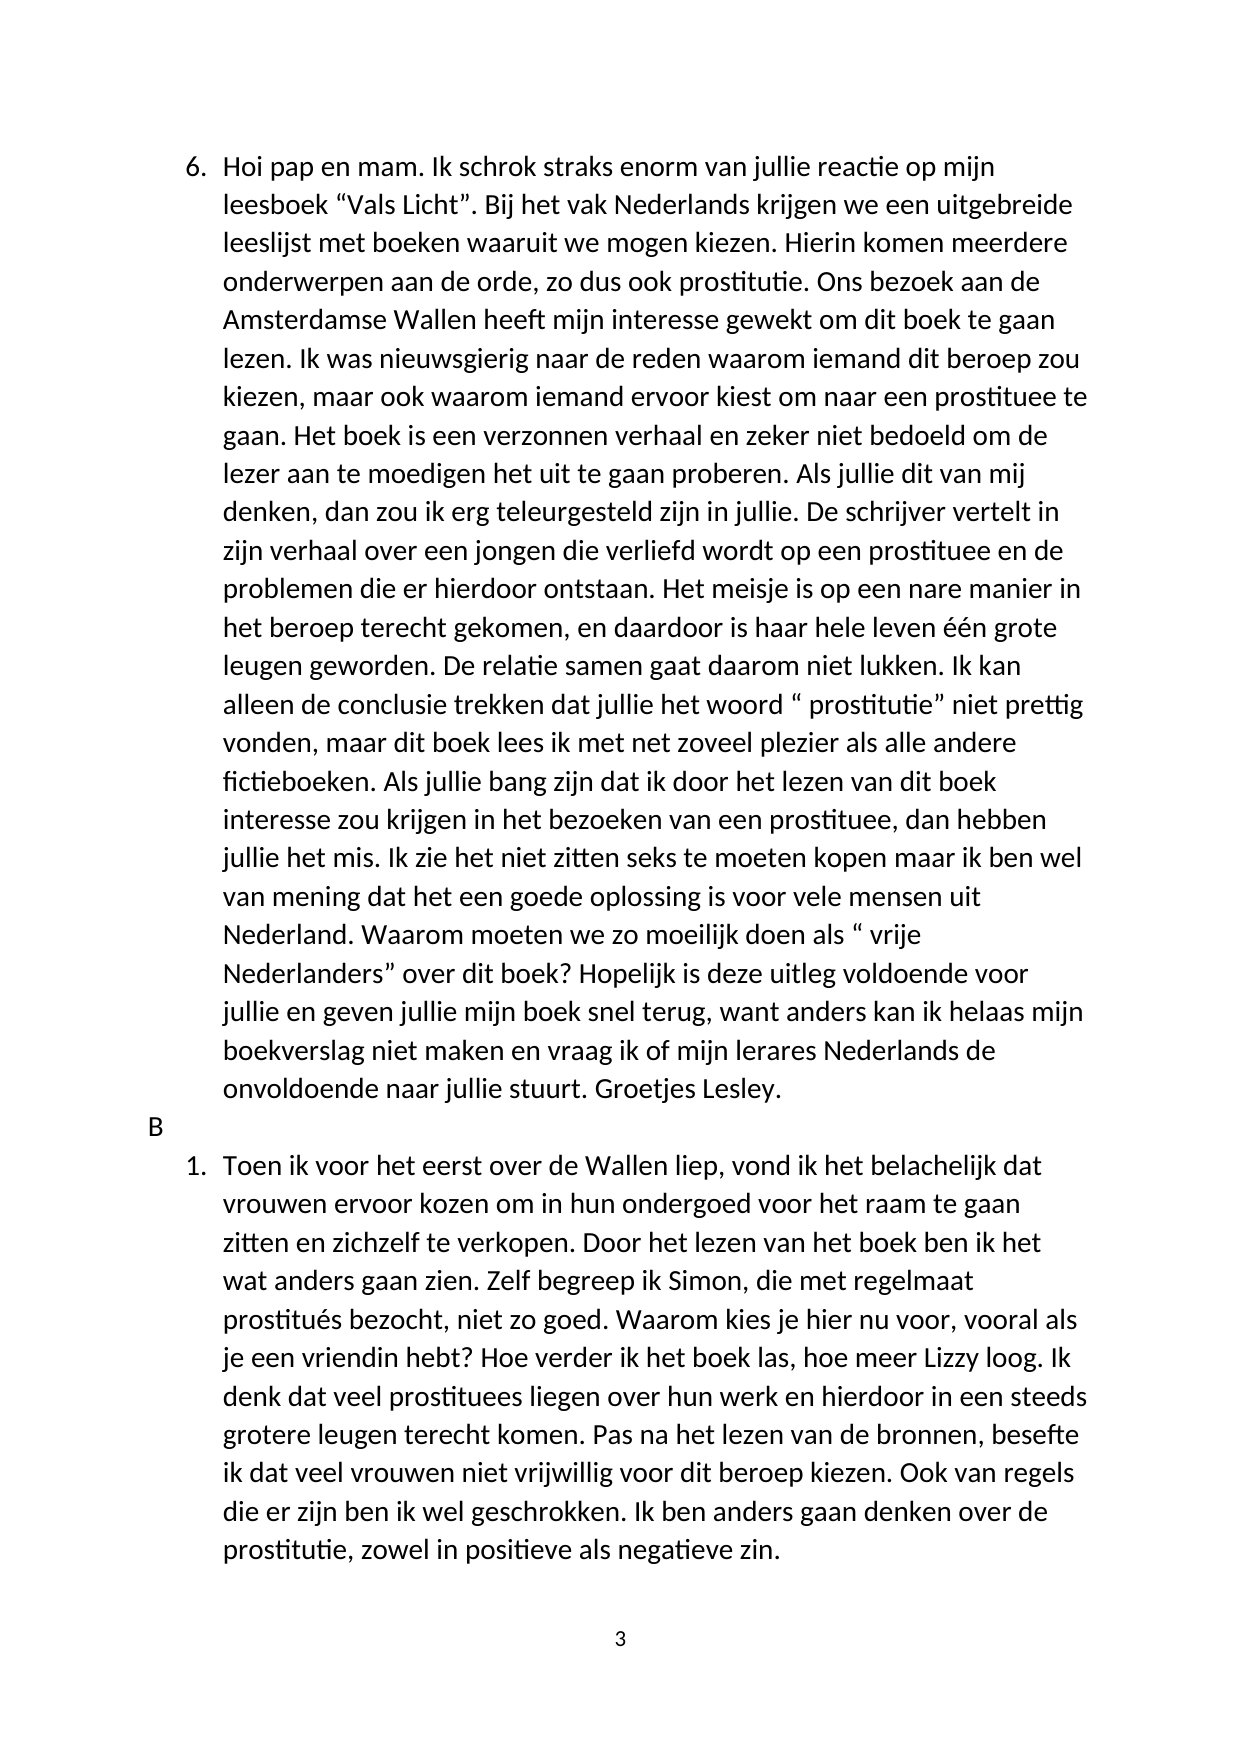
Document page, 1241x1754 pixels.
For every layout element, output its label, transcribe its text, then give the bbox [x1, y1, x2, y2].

text B [148, 1108, 1093, 1144]
list Toen ik voor het eerst over de Wallen liep, vond ik het belachelijk dat vrouwen ervoor kozen om in hun ondergoed voor het raam te gaan zitten en zichzelf te verkopen. Door het lezen van het boek ben ik het wat anders gaan zien. Zelf begreep ik Simon, die met regelmaat prostitués bezocht, niet zo goed. Waarom kies je hier nu voor, vooral als je een vriendin hebt? Hoe verder ik het boek las, hoe meer Lizzy loog. Ik denk dat veel prostituees liegen over hun werk en hierdoor in een steeds grotere leugen terecht komen. Pas na het lezen van de bronnen, besefte ik dat veel vrouwen niet vrijwillig voor dit beroep kiezen. Ook van regels die er zijn ben ik wel geschrokken. Ik ben anders gaan denken over de prostitutie, zowel in positieve als negatieve zin. [185, 1147, 1093, 1567]
list Hoi pap en mam. Ik schrok straks enorm van jullie reactie op mijn leesboek “Vals Licht”. Bij het vak Nederlands krijgen we een uitgebreide leeslijst met boeken waaruit we mogen kiezen. Hierin komen meerdere onderwerpen aan de orde, zo dus ook prostitutie. Ons bezoek aan de Amsterdamse Wallen heeft mijn interesse gewekt om dit boek te gaan lezen. Ik was nieuwsgierig naar de reden waarom iemand dit beroep zou kiezen, maar ook waarom iemand ervoor kiest om naar een prostituee te gaan. Het boek is een verzonnen verhaal en zeker niet bedoeld om de lezer aan te moedigen het uit te gaan proberen. Als jullie dit van mij denken, dan zou ik erg teleurgesteld zijn in jullie. De schrijver vertelt in zijn verhaal over een jongen die verliefd wordt op een prostituee en de problemen die er hierdoor ontstaan. Het meisje is op een nare manier in het beroep terecht gekomen, en daardoor is haar hele leven één grote leugen geworden. De relatie samen gaat daarom niet lukken. Ik kan alleen de conclusie trekken dat jullie het woord “ prostitutie” niet prettig vonden, maar dit boek lees ik met net zoveel plezier als alle andere fictieboeken. Als jullie bang zijn dat ik door het lezen van dit boek interesse zou krijgen in het bezoeken van een prostituee, dan hebben jullie het mis. Ik zie het niet zitten seks te moeten kopen maar ik ben wel van mening dat het een goede oplossing is voor vele mensen uit Nederland. Waarom moeten we zo moeilijk doen als “ vrije Nederlanders” over dit boek? Hopelijk is deze uitleg voldoende voor jullie en geven jullie mijn boek snel terug, want anders kan ik helaas mijn boekverslag niet maken en vraag ik of mijn lerares Nederlands de onvoldoende naar jullie stuurt. Groetjes Lesley. [185, 148, 1093, 1106]
